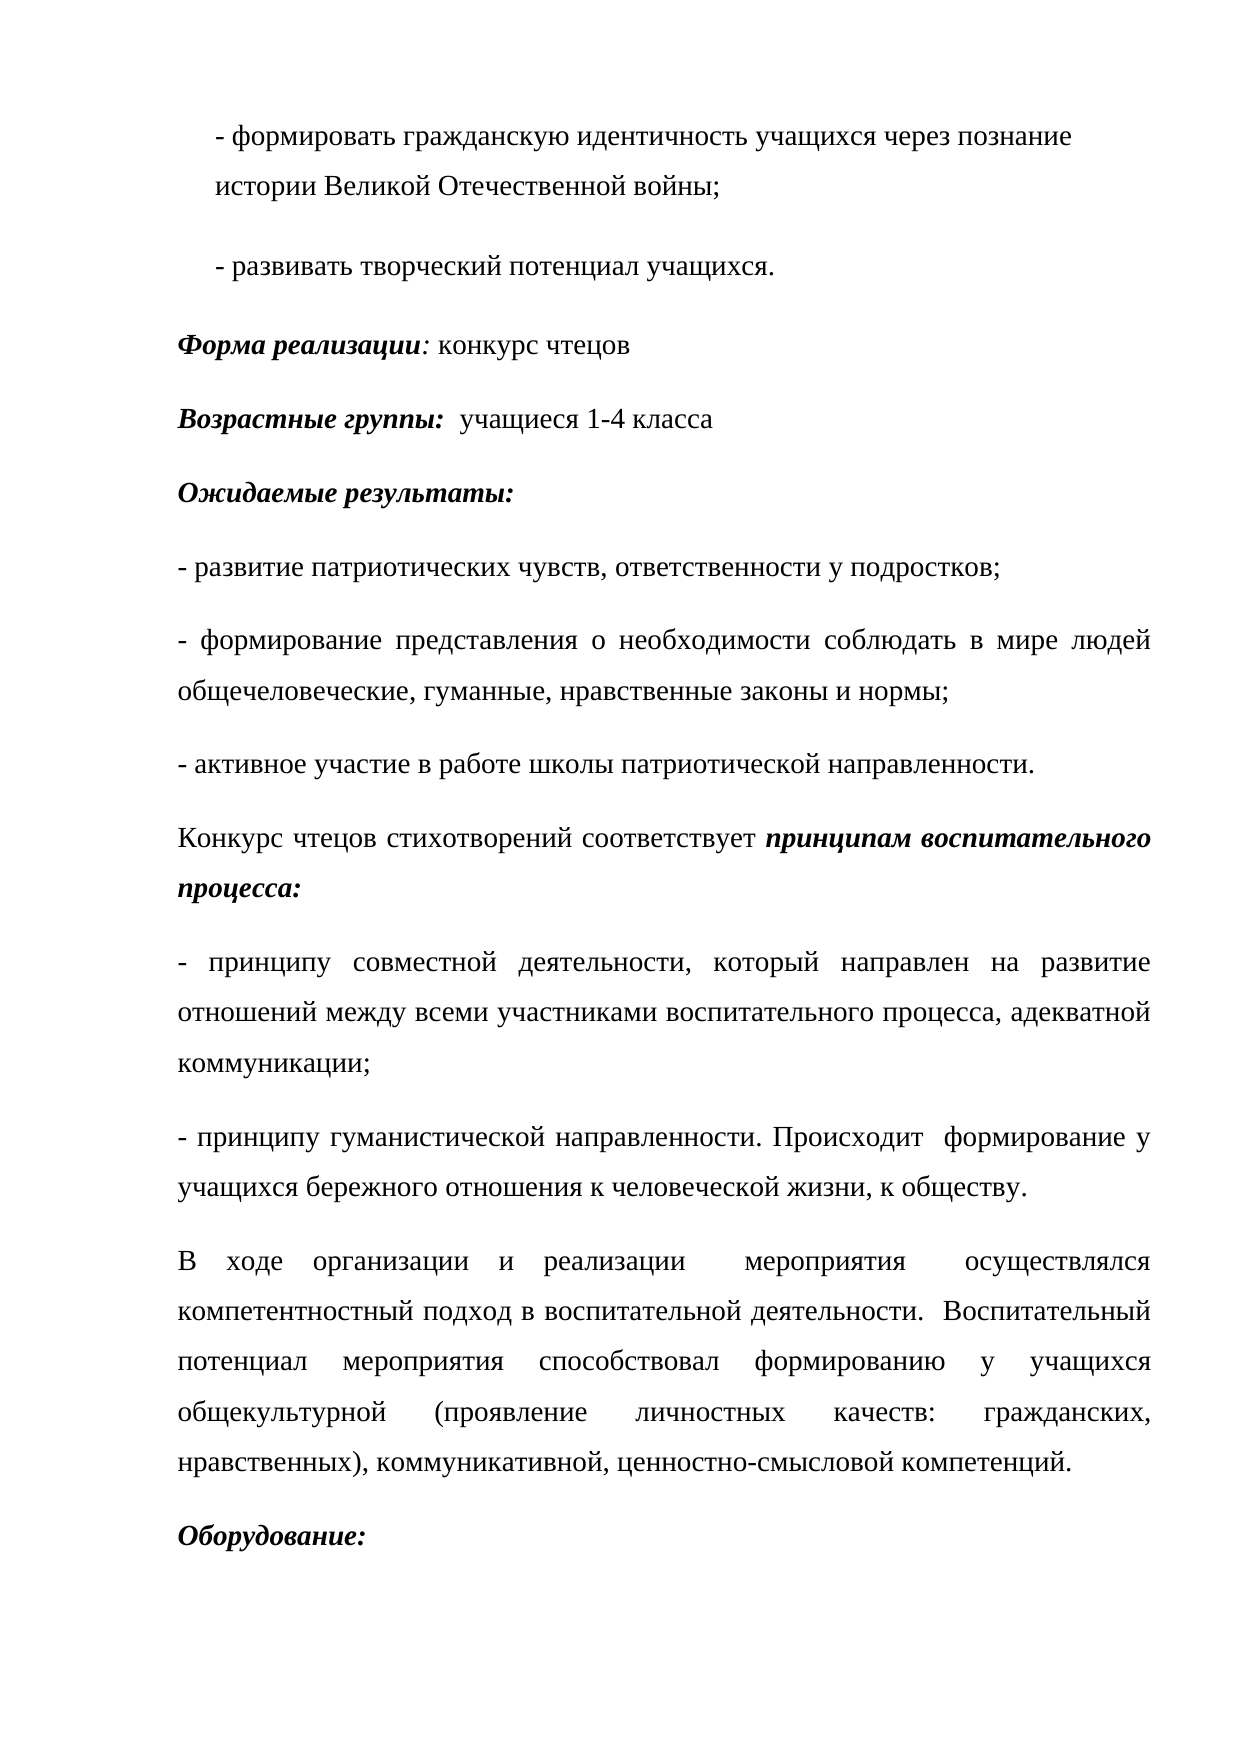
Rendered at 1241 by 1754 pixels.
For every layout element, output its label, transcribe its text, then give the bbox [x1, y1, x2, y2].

text Оборудование: [177, 1518, 1152, 1551]
text - принципу гуманистической направленности. Происходит формирование у учащихся бережного отношения к человеческой жизни, к обществу. [177, 1119, 1152, 1202]
text Возрастные группы: учащиеся 1-4 класса [177, 401, 1152, 435]
text - принципу совместной деятельности, который направлен на развитие отношений между всеми участниками воспитательного процесса, адекватной коммуникации; [177, 944, 1152, 1078]
text Ожидаемые результаты: [177, 475, 1152, 508]
text - развивать творческий потенциал учащихся. [215, 248, 1152, 281]
text Форма реализации: конкурс чтецов [177, 327, 1152, 361]
text - формировать гражданскую идентичность учащихся через познание истории Великой Отечественной войны; [215, 118, 1152, 202]
text - активное участие в работе школы патриотической направленности. [177, 746, 1152, 780]
text - развитие патриотических чувств, ответственности у подростков; [177, 549, 1152, 582]
text Конкурс чтецов стихотворений соответствует принципам воспитательного процесса: [177, 820, 1152, 904]
text В ходе организации и реализации мероприятия осуществлялся компетентностный подход в воспитательной деятельности. Воспитательный потенциал мероприятия способствовал формированию у учащихся общекультурной (проявление личностных качеств: гражданских, нравственных), коммуникативной, ценностно-смысловой компетенций. [177, 1243, 1152, 1477]
text - формирование представления о необходимости соблюдать в мире людей общечеловеческие, гуманные, нравственные законы и нормы; [177, 622, 1152, 706]
